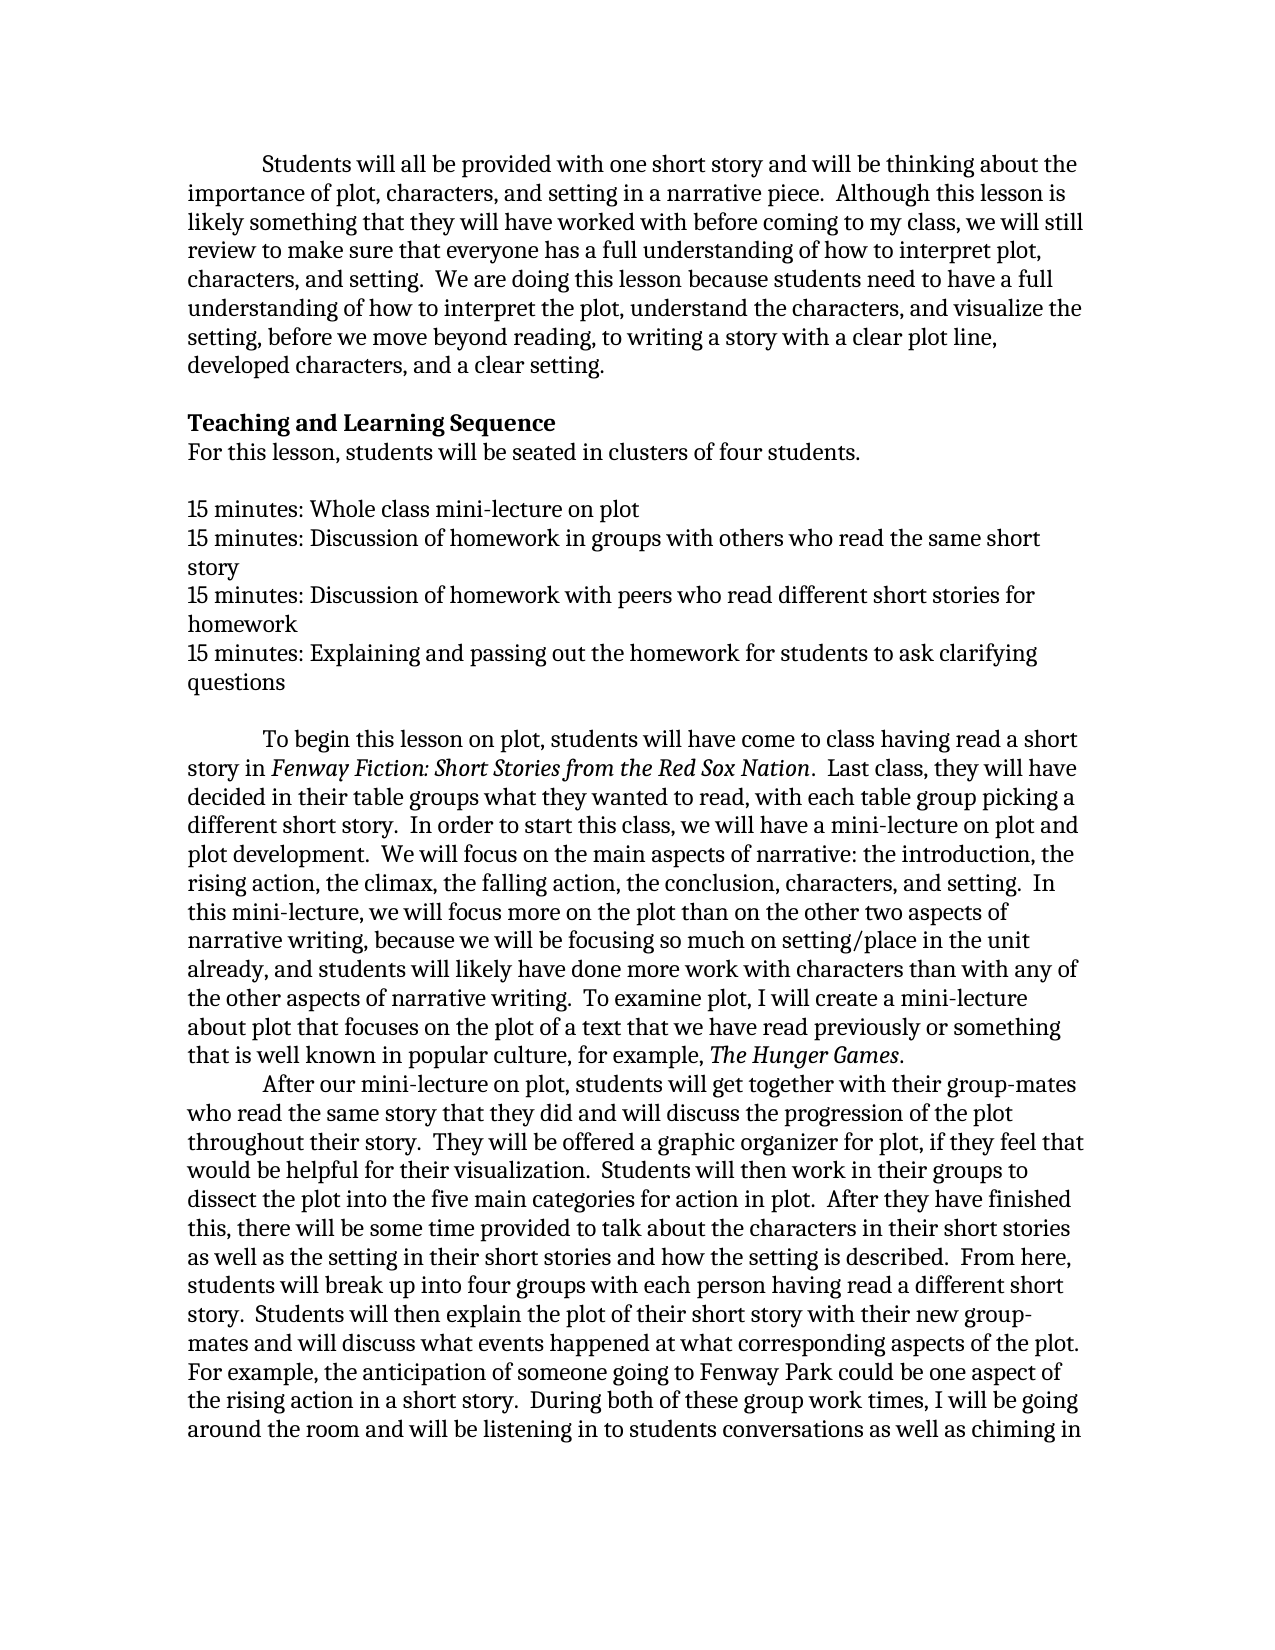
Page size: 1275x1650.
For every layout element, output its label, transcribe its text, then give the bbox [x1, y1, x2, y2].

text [187, 1070, 1087, 1444]
text 15 minutes: Discussion of homework with peers who read different short stories for homework [187, 581, 1087, 639]
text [187, 150, 1087, 380]
text For this lesson, students will be seated in clusters of four students. [187, 437, 1087, 466]
text To begin this lesson on plot, students will have come to class having read a short story in Fenway Fiction: Short Stories from the Red Sox Nation. Last class, they will have decided in their table groups what they wanted to read, with each table group picking a different short story. In order to start this class, we will have a mini-lecture on plot and plot development. We will focus on the main aspects of narrative: the introduction, the rising action, the climax, the falling action, the conclusion, characters, and setting. In this mini-lecture, we will focus more on the plot than on the other two aspects of narrative writing, because we will be focusing so much on setting/place in the unit already, and students will likely have done more work with characters than with any of the other aspects of narrative writing. To examine plot, I will create a mini-lecture about plot that focuses on the plot of a text that we have read previously or something that is well known in popular culture, for example, The Hunger Games. [187, 725, 1087, 1070]
text 15 minutes: Whole class mini-lecture on plot [187, 495, 1087, 524]
text 15 minutes: Discussion of homework in groups with others who read the same short story [187, 524, 1087, 581]
text 15 minutes: Explaining and passing out the homework for students to ask clarifying questions [187, 639, 1087, 696]
text Teaching and Learning Sequence [187, 409, 1087, 437]
